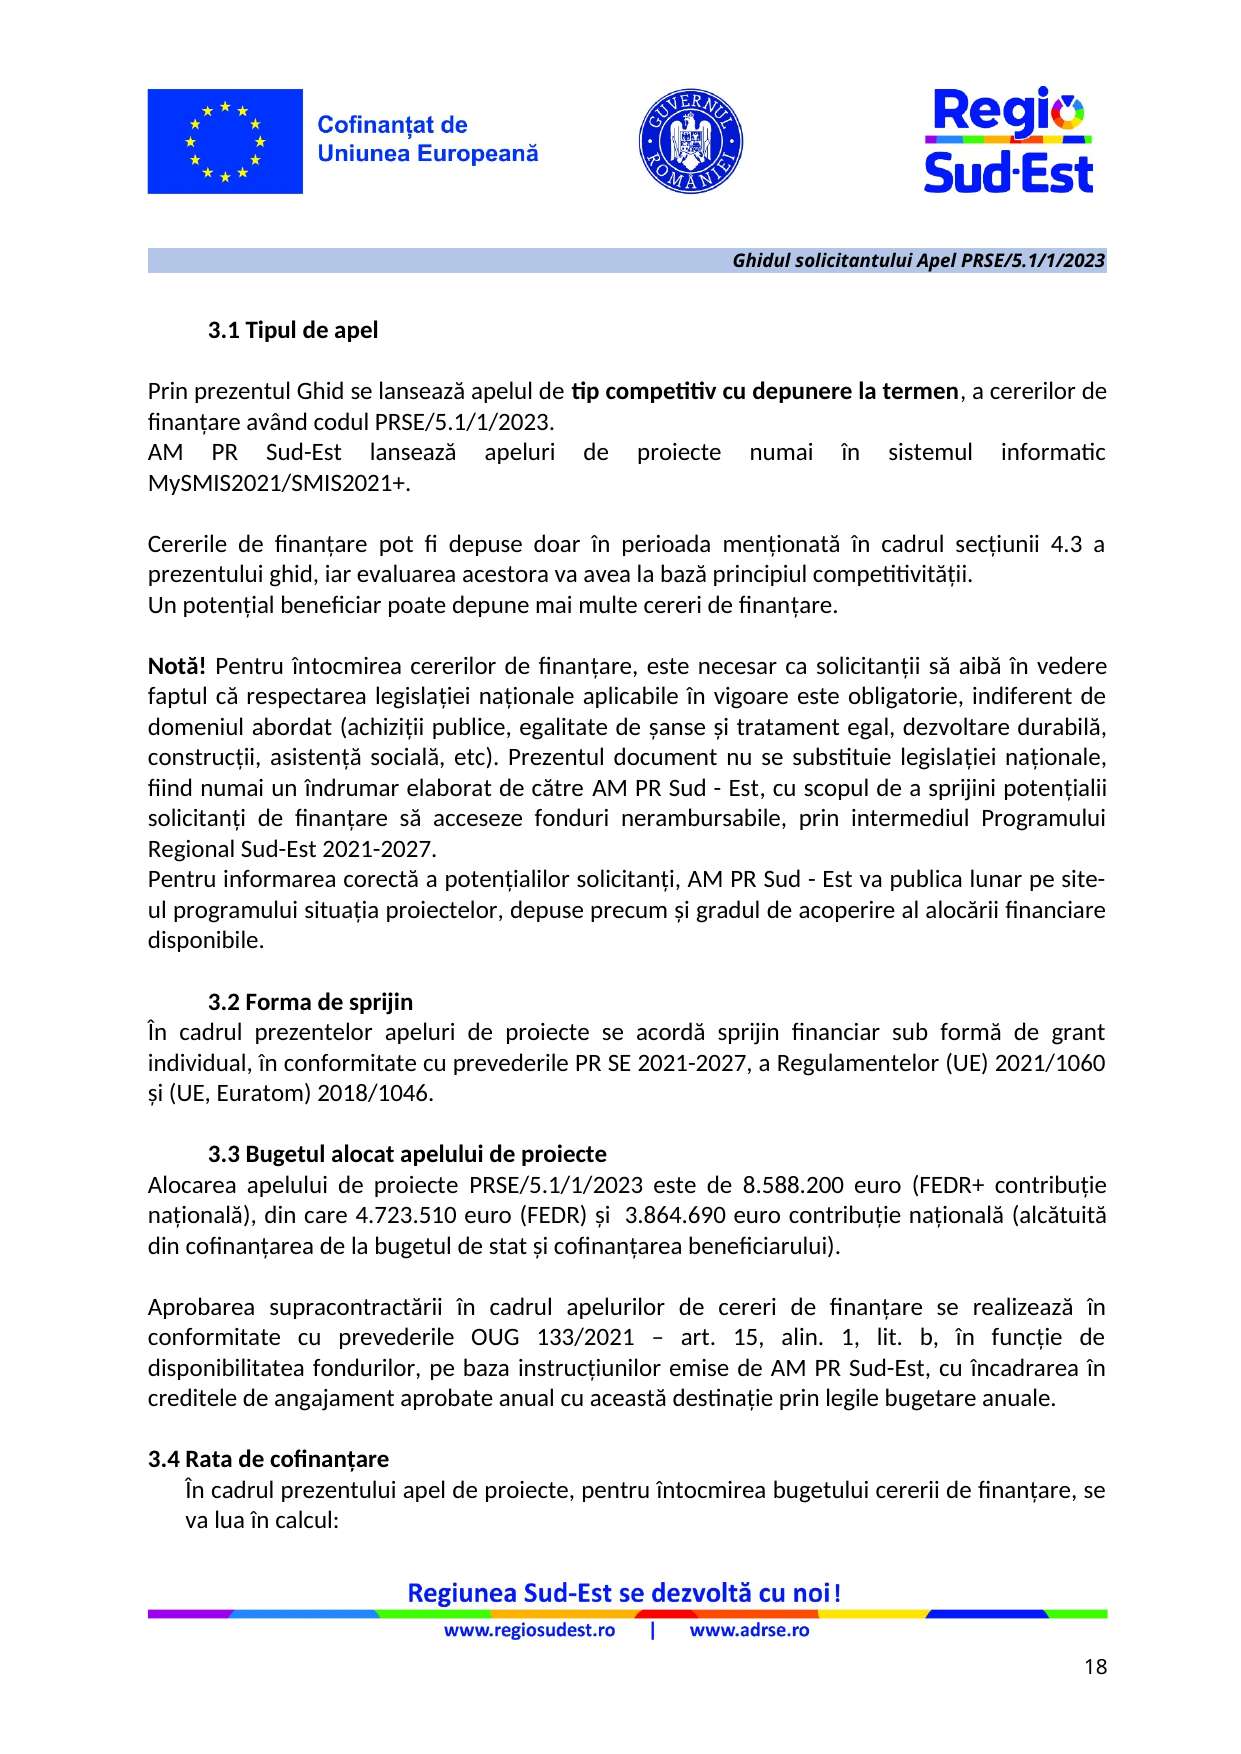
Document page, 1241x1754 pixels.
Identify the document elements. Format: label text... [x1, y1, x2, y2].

text Cererile de finanțare pot fi depuse doar în perioada menționată în cadrul secțiunii 4.3 a prezentului ghid, iar evaluarea acestora va avea la bază principiul competitivității. [148, 528, 1107, 589]
subtitle 3.3 Bugetul alocat apelului de proiecte [208, 1138, 1107, 1169]
text Pentru informarea corectă a potențialilor solicitanți, AM PR Sud - Est va publica lunar pe site-ul programului situația proiectelor, depuse precum și gradul de acoperire al alocării financiare disponibile. [148, 864, 1107, 955]
picture [147, 1582, 1108, 1640]
text În cadrul prezentului apel de proiecte, pentru întocmirea bugetului cererii de finanțare, se va lua în calcul: [185, 1474, 1107, 1535]
text Aprobarea supracontractării în cadrul apelurilor de cereri de finanțare se realizează în conformitate cu prevederile OUG 133/2021 – art. 15, alin. 1, lit. b, în funcție de disponibilitatea fondurilor, pe baza instrucțiunilor emise de AM PR Sud-Est, cu încadrarea în creditele de angajament aprobate anual cu această destinație prin legile bugetare anuale. [148, 1291, 1107, 1413]
subtitle 3.2 Forma de sprijin [208, 986, 1107, 1016]
subtitle 3.1 Tipul de apel [208, 314, 1107, 345]
text Un potenţial beneficiar poate depune mai multe cereri de finanţare. [148, 589, 1107, 619]
text Prin prezentul Ghid se lansează apelul de tip competitiv cu depunere la termen, a cererilor de finanțare având codul PRSE/5.1/1/2023. [148, 375, 1107, 436]
text Alocarea apelului de proiecte PRSE/5.1/1/2023 este de 8.588.200 euro (FEDR+ contribuție națională), din care 4.723.510 euro (FEDR) și 3.864.690 euro contribuție națională (alcătuită din cofinanțarea de la bugetul de stat și cofinanțarea beneficiarului). [148, 1169, 1107, 1260]
text AM PR Sud-Est lansează apeluri de proiecte numai în sistemul informatic MySMIS2021/SMIS2021+. [148, 436, 1107, 497]
picture [147, 86, 1093, 195]
subtitle Rata de cofinanţare [148, 1443, 1107, 1474]
text Notă! Pentru întocmirea cererilor de finanţare, este necesar ca solicitanţii să aibă în vedere faptul că respectarea legislaţiei naţionale aplicabile în vigoare este obligatorie, indiferent de domeniul abordat (achiziţii publice, egalitate de şanse şi tratament egal, dezvoltare durabilă, construcţii, asistenţă socială, etc). Prezentul document nu se substituie legislaţiei naţionale, fiind numai un îndrumar elaborat de către AM PR Sud - Est, cu scopul de a sprijini potenţialii solicitanţi de finanţare să acceseze fonduri nerambursabile, prin intermediul Programului Regional Sud-Est 2021-2027. [148, 650, 1107, 864]
text În cadrul prezentelor apeluri de proiecte se acordă sprijin financiar sub formă de grant individual, în conformitate cu prevederile PR SE 2021-2027, a Regulamentelor (UE) 2021/1060 și (UE, Euratom) 2018/1046. [148, 1016, 1107, 1108]
